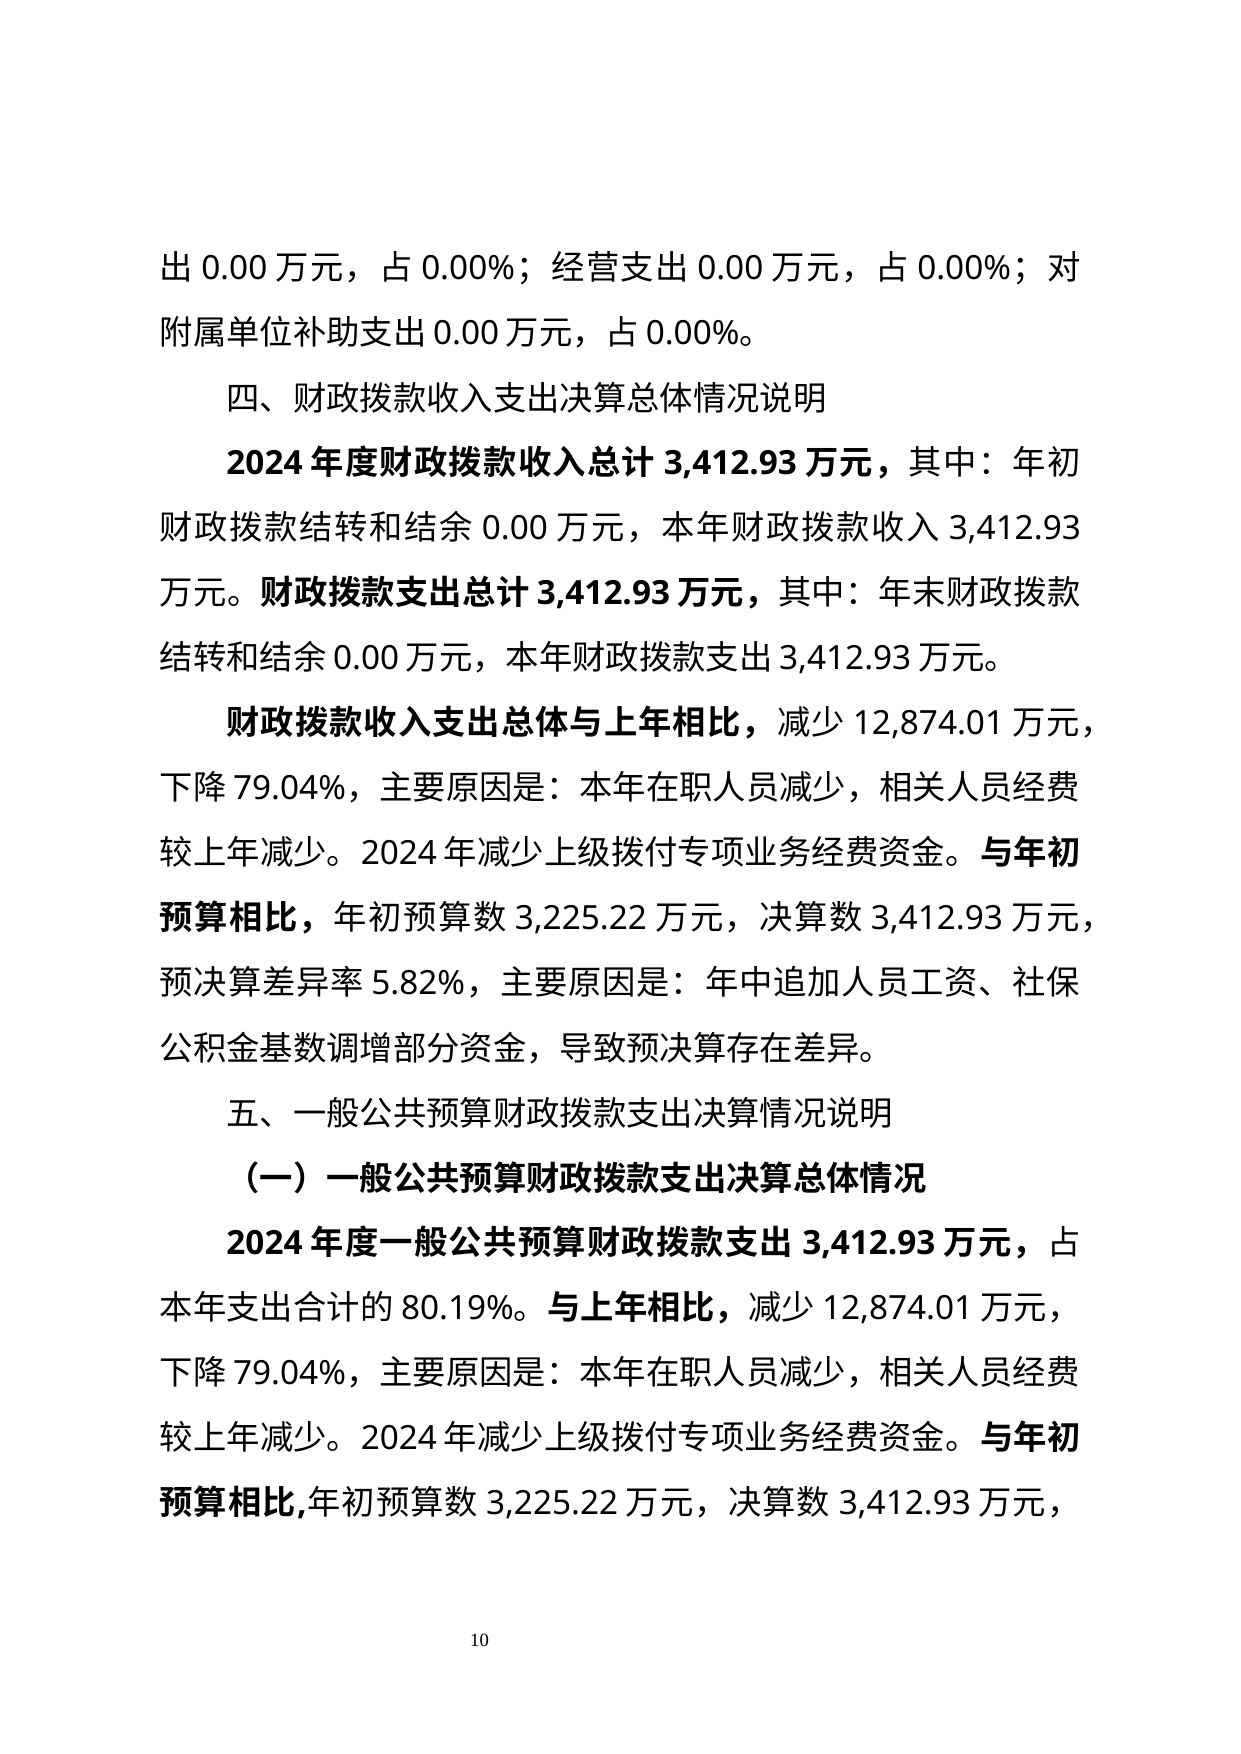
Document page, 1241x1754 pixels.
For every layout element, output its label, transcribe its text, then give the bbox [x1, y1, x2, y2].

text 四、财政拨款收入支出决算总体情况说明 [159, 363, 1081, 428]
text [159, 1208, 1081, 1533]
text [159, 233, 1081, 363]
text 财政拨款收入支出总体与上年相比，减少12,874.01万元，下降79.04%，主要原因是：本年在职人员减少，相关人员经费较上年减少。2024年减少上级拨付专项业务经费资金。与年初预算相比，年初预算数3,225.22万元，决算数3,412.93万元，预决算差异率5.82%，主要原因是：年中追加人员工资、社保、公积金基数调增部分资金，导致预决算存在差异。 [159, 688, 1081, 1078]
text 2024年度财政拨款收入总计3,412.93万元，其中：年初财政拨款结转和结余0.00万元，本年财政拨款收入3,412.93万元。财政拨款支出总计3,412.93万元，其中：年末财政拨款结转和结余0.00万元，本年财政拨款支出3,412.93万元。 [159, 428, 1081, 688]
text （一）一般公共预算财政拨款支出决算总体情况 [159, 1143, 1081, 1208]
text 五、一般公共预算财政拨款支出决算情况说明 [159, 1078, 1081, 1143]
